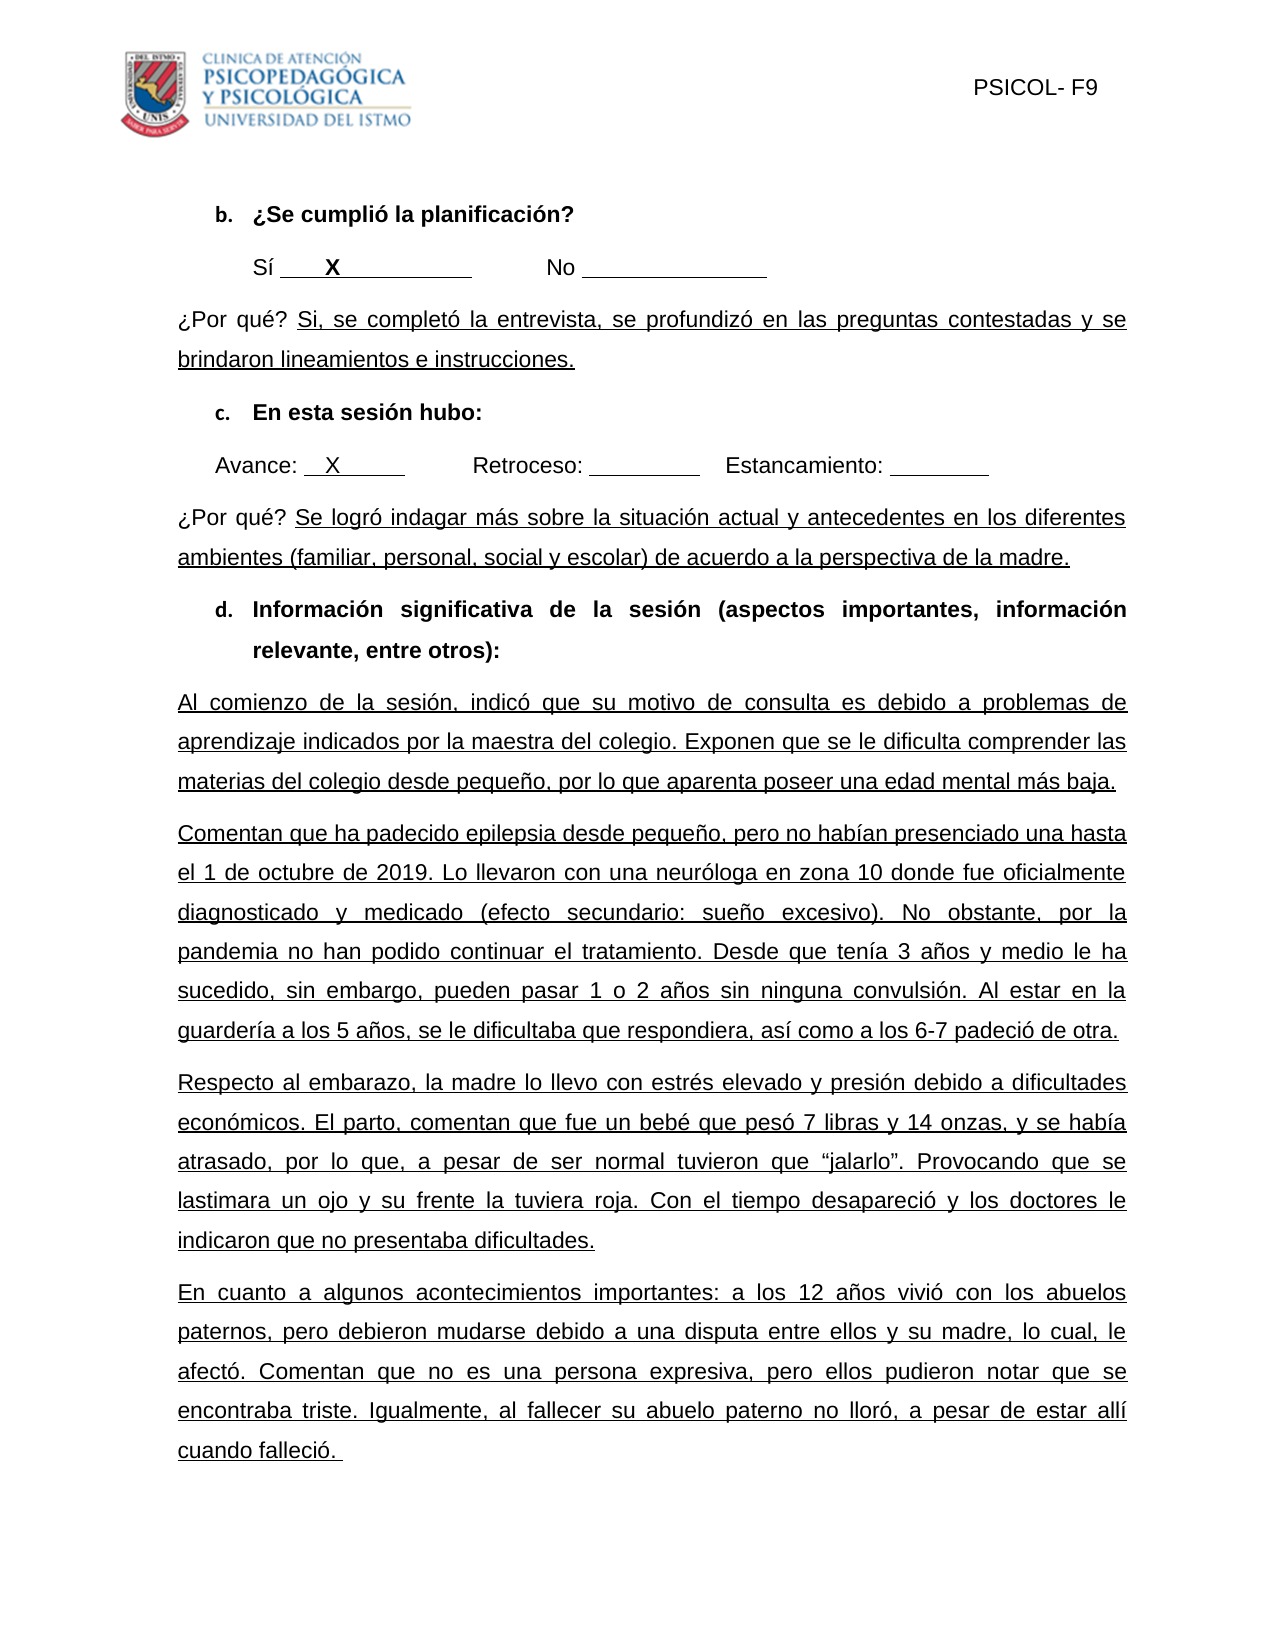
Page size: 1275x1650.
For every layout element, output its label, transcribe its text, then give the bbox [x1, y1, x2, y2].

text Al comienzo de la sesión, indicó que su motivo de consulta es debido a problemas de aprendizaje indicados por la maestra del colegio. Exponen que se le dificulta comprender las materias del colegio desde pequeño, por lo que aparenta poseer una edad mental más baja. [177, 752, 1127, 794]
text Comentan que ha padecido epilepsia desde pequeño, pero no habían presenciado una hasta el 1 de octubre de 2019. Lo llevaron con una neuróloga en zona 10 donde fue oficialmente diagnosticado y medicado (efecto secundario: sueño excesivo). No obstante, por la pandemia no han podido continuar el tratamiento. Desde que tenía 3 años y medio le ha sucedido, sin embargo, pueden pasar 1 o 2 años sin ninguna convulsión. Al estar en la guardería a los 5 años, se le dificultaba que respondiera, así como a los 6-7 padeció de otra. [177, 843, 1127, 921]
text En cuanto a algunos acontecimientos importantes: a los 12 años vivió con los abuelos paternos, pero debieron mudarse debido a una disputa entre ellos y su madre, lo cual, le afectó. Comentan que no es una persona expresiva, pero ellos pudieron notar que se encontraba triste. Igualmente, al fallecer su abuelo paterno no lloró, a pesar de estar allí cuando falleció. [177, 1342, 1127, 1381]
text Respecto al embarazo, la madre lo llevo con estrés elevado y presión debido a dificultades económicos. El parto, comentan que fue un bebé que pesó 7 libras y 14 onzas, y se había atrasado, por lo que, a pesar de ser normal tuvieron que “jalarlo”. Provocando que se lastimara un ojo y su frente la tuviera roja. Con el tiempo desapareció y los doctores le indicaron que no presentaba dificultades. [177, 1132, 1127, 1171]
text Al comienzo de la sesión, indicó que su motivo de consulta es debido a problemas de aprendizaje indicados por la maestra del colegio. Exponen que se le dificulta comprender las materias del colegio desde pequeño, por lo que aparenta poseer una edad mental más baja. [177, 712, 1127, 751]
list Información significativa de la sesión (aspectos importantes, información relevante, entre otros): [215, 596, 1127, 663]
text Comentan que ha padecido epilepsia desde pequeño, pero no habían presenciado una hasta el 1 de octubre de 2019. Lo llevaron con una neuróloga en zona 10 donde fue oficialmente diagnosticado y medicado (efecto secundario: sueño excesivo). No obstante, por la pandemia no han podido continuar el tratamiento. Desde que tenía 3 años y medio le ha sucedido, sin embargo, pueden pasar 1 o 2 años sin ninguna convulsión. Al estar en la guardería a los 5 años, se le dificultaba que respondiera, así como a los 6-7 padeció de otra. [177, 922, 1127, 961]
text Al comienzo de la sesión, indicó que su motivo de consulta es debido a problemas de aprendizaje indicados por la maestra del colegio. Exponen que se le dificulta comprender las materias del colegio desde pequeño, por lo que aparenta poseer una edad mental más baja. [177, 689, 1127, 711]
text En cuanto a algunos acontecimientos importantes: a los 12 años vivió con los abuelos paternos, pero debieron mudarse debido a una disputa entre ellos y su madre, lo cual, le afectó. Comentan que no es una persona expresiva, pero ellos pudieron notar que se encontraba triste. Igualmente, al fallecer su abuelo paterno no lloró, a pesar de estar allí cuando falleció. [177, 1382, 1127, 1420]
text Respecto al embarazo, la madre lo llevo con estrés elevado y presión debido a dificultades económicos. El parto, comentan que fue un bebé que pesó 7 libras y 14 onzas, y se había atrasado, por lo que, a pesar de ser normal tuvieron que “jalarlo”. Provocando que se lastimara un ojo y su frente la tuviera roja. Con el tiempo desapareció y los doctores le indicaron que no presentaba dificultades. [177, 1093, 1127, 1131]
picture [65, 20, 437, 148]
text En cuanto a algunos acontecimientos importantes: a los 12 años vivió con los abuelos paternos, pero debieron mudarse debido a una disputa entre ellos y su madre, lo cual, le afectó. Comentan que no es una persona expresiva, pero ellos pudieron notar que se encontraba triste. Igualmente, al fallecer su abuelo paterno no lloró, a pesar de estar allí cuando falleció. [177, 1421, 1127, 1463]
text En cuanto a algunos acontecimientos importantes: a los 12 años vivió con los abuelos paternos, pero debieron mudarse debido a una disputa entre ellos y su madre, lo cual, le afectó. Comentan que no es una persona expresiva, pero ellos pudieron notar que se encontraba triste. Igualmente, al fallecer su abuelo paterno no lloró, a pesar de estar allí cuando falleció. [177, 1303, 1127, 1341]
list En esta sesión hubo: [215, 398, 1127, 426]
text ¿Por qué? Si, se completó la entrevista, se profundizó en las preguntas contestadas y se brindaron lineamientos e instrucciones. [177, 306, 1127, 372]
text Avance: X Retroceso: Estancamiento: [215, 452, 1127, 478]
text Respecto al embarazo, la madre lo llevo con estrés elevado y presión debido a dificultades económicos. El parto, comentan que fue un bebé que pesó 7 libras y 14 onzas, y se había atrasado, por lo que, a pesar de ser normal tuvieron que “jalarlo”. Provocando que se lastimara un ojo y su frente la tuviera roja. Con el tiempo desapareció y los doctores le indicaron que no presentaba dificultades. [177, 1172, 1127, 1210]
text Sí X No [252, 254, 1127, 281]
list ¿Se cumplió la planificación? [215, 200, 1127, 228]
text ¿Por qué? Se logró indagar más sobre la situación actual y antecedentes en los diferentes ambientes (familiar, personal, social y escolar) de acuerdo a la perspectiva de la madre. [177, 504, 1127, 570]
text Comentan que ha padecido epilepsia desde pequeño, pero no habían presenciado una hasta el 1 de octubre de 2019. Lo llevaron con una neuróloga en zona 10 donde fue oficialmente diagnosticado y medicado (efecto secundario: sueño excesivo). No obstante, por la pandemia no han podido continuar el tratamiento. Desde que tenía 3 años y medio le ha sucedido, sin embargo, pueden pasar 1 o 2 años sin ninguna convulsión. Al estar en la guardería a los 5 años, se le dificultaba que respondiera, así como a los 6-7 padeció de otra. [177, 962, 1127, 1043]
text Respecto al embarazo, la madre lo llevo con estrés elevado y presión debido a dificultades económicos. El parto, comentan que fue un bebé que pesó 7 libras y 14 onzas, y se había atrasado, por lo que, a pesar de ser normal tuvieron que “jalarlo”. Provocando que se lastimara un ojo y su frente la tuviera roja. Con el tiempo desapareció y los doctores le indicaron que no presentaba dificultades. [177, 1211, 1127, 1253]
